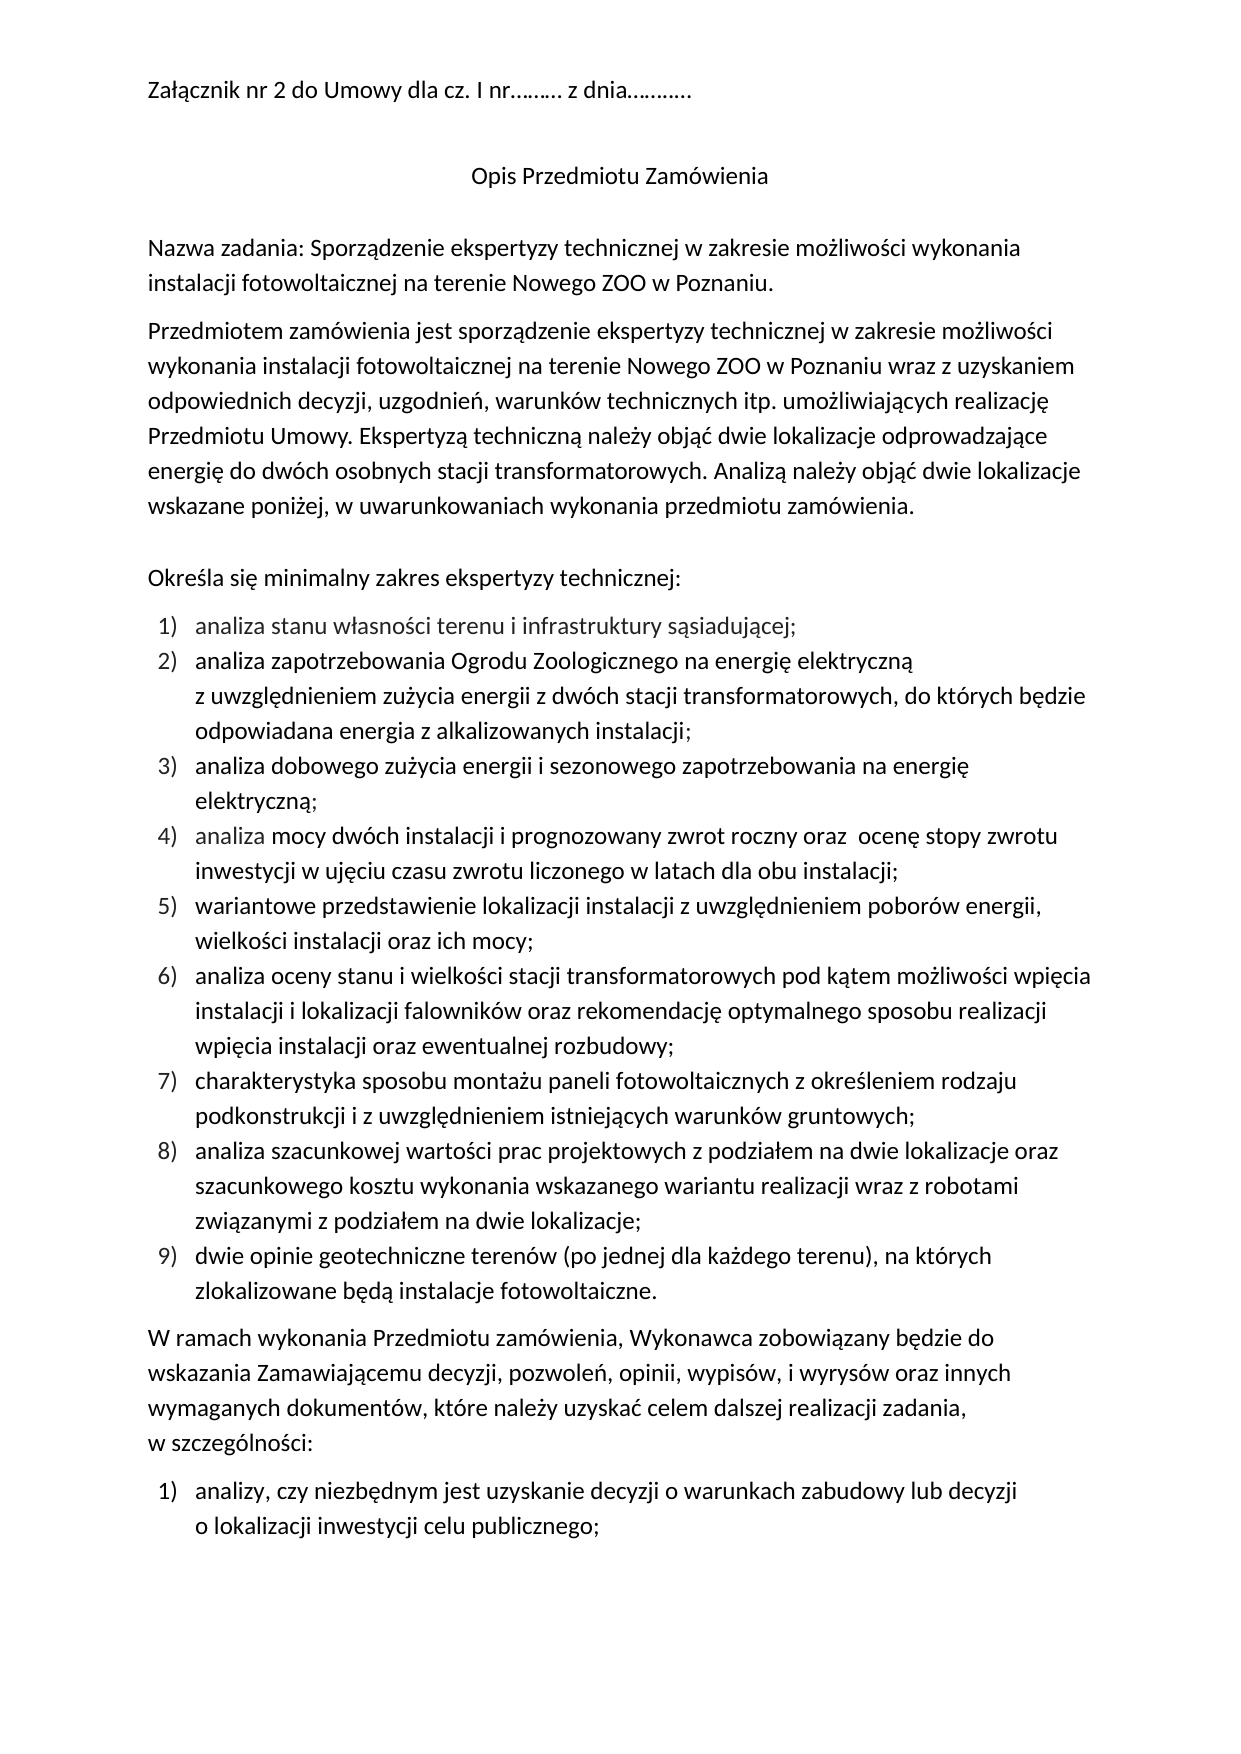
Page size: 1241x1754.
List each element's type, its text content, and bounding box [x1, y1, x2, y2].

text W ramach wykonania Przedmiotu zamówienia, Wykonawca zobowiązany będzie do wskazania Zamawiającemu decyzji, pozwoleń, opinii, wypisów, i wyrysów oraz innych wymaganych dokumentów, które należy uzyskać celem dalszej realizacji zadania, w szczególności: [148, 1323, 1093, 1458]
list analiza oceny stanu i wielkości stacji transformatorowych pod kątem możliwości wpięcia instalacji i lokalizacji falowników oraz rekomendację optymalnego sposobu realizacji wpięcia instalacji oraz ewentualnej rozbudowy; [157, 960, 1093, 1061]
text Nazwa zadania: Sporządzenie ekspertyzy technicznej w zakresie możliwości wykonania instalacji fotowoltaicznej na terenie Nowego ZOO w Poznaniu. [148, 233, 1093, 298]
text Opis Przedmiotu Zamówienia [148, 160, 1093, 191]
list analiza dobowego zużycia energii i sezonowego zapotrzebowania na energię elektryczną; [157, 750, 1093, 816]
list dwie opinie geotechniczne terenów (po jednej dla każdego terenu), na których zlokalizowane będą instalacje fotowoltaiczne. [157, 1240, 1093, 1306]
list analizy, czy niezbędnym jest uzyskanie decyzji o warunkach zabudowy lub decyzji o lokalizacji inwestycji celu publicznego; [157, 1475, 1093, 1541]
list analiza zapotrzebowania Ogrodu Zoologicznego na energię elektryczną z uwzględnieniem zużycia energii z dwóch stacji transformatorowych, do których będzie odpowiadana energia z alkalizowanych instalacji; [157, 645, 1093, 746]
list wariantowe przedstawienie lokalizacji instalacji z uwzględnieniem poborów energii, wielkości instalacji oraz ich mocy; [157, 890, 1093, 956]
list analiza szacunkowej wartości prac projektowych z podziałem na dwie lokalizacje oraz szacunkowego kosztu wykonania wskazanego wariantu realizacji wraz z robotami związanymi z podziałem na dwie lokalizacje; [157, 1135, 1093, 1236]
list analiza mocy dwóch instalacji i prognozowany zwrot roczny oraz ocenę stopy zwrotu inwestycji w ujęciu czasu zwrotu liczonego w latach dla obu instalacji; [157, 820, 1093, 886]
list analiza stanu własności terenu i infrastruktury sąsiadującej; [157, 610, 1093, 641]
text Przedmiotem zamówienia jest sporządzenie ekspertyzy technicznej w zakresie możliwości wykonania instalacji fotowoltaicznej na terenie Nowego ZOO w Poznaniu wraz z uzyskaniem odpowiednich decyzji, uzgodnień, warunków technicznych itp. umożliwiających realizację Przedmiotu Umowy. Ekspertyzą techniczną należy objąć dwie lokalizacje odprowadzające energię do dwóch osobnych stacji transformatorowych. Analizą należy objąć dwie lokalizacje wskazane poniżej, w uwarunkowaniach wykonania przedmiotu zamówienia. [148, 315, 1093, 521]
list charakterystyka sposobu montażu paneli fotowoltaicznych z określeniem rodzaju podkonstrukcji i z uwzględnieniem istniejących warunków gruntowych; [157, 1065, 1093, 1131]
text Określa się minimalny zakres ekspertyzy technicznej: [148, 563, 1093, 593]
